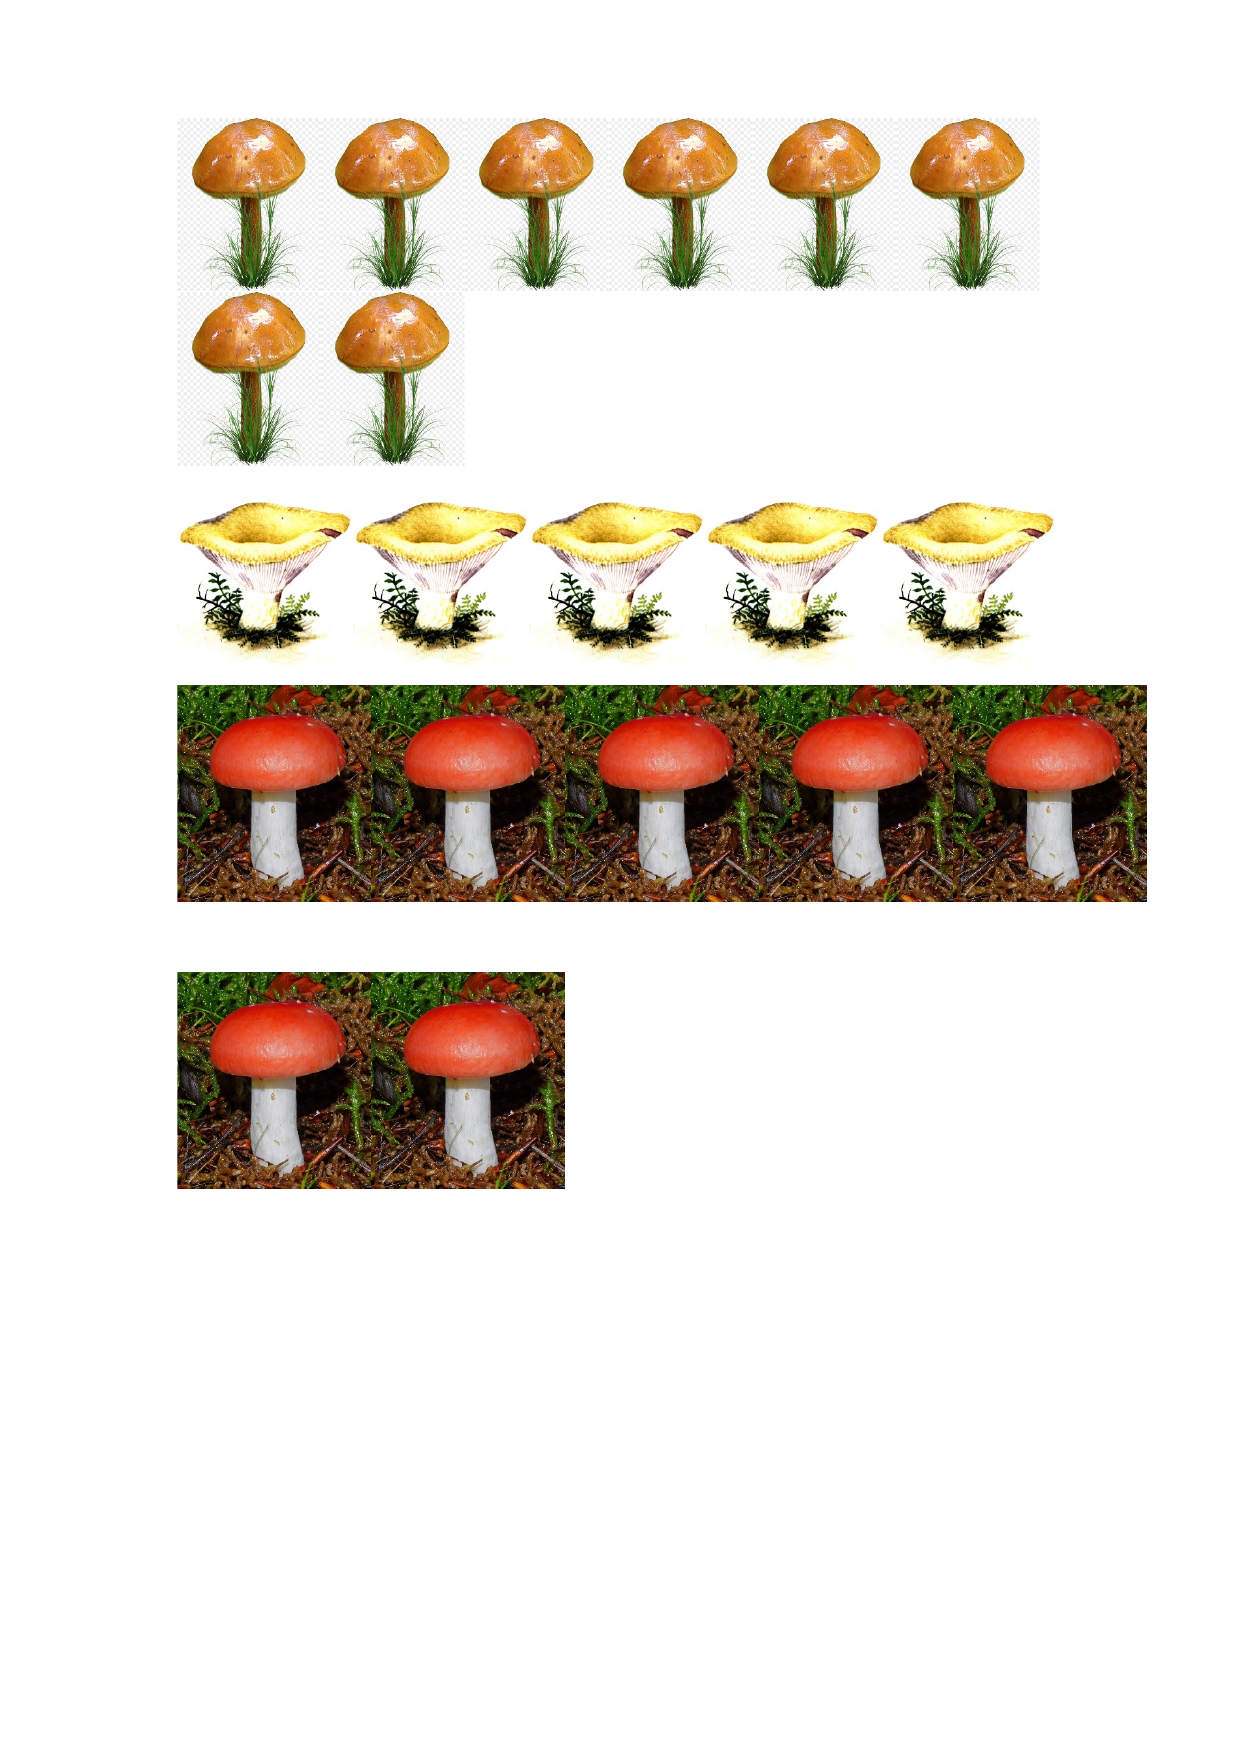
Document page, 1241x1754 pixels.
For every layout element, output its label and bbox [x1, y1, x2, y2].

picture [177, 484, 1057, 667]
picture [177, 972, 565, 1189]
picture [177, 292, 465, 466]
picture [177, 685, 1147, 902]
picture [177, 118, 1040, 291]
